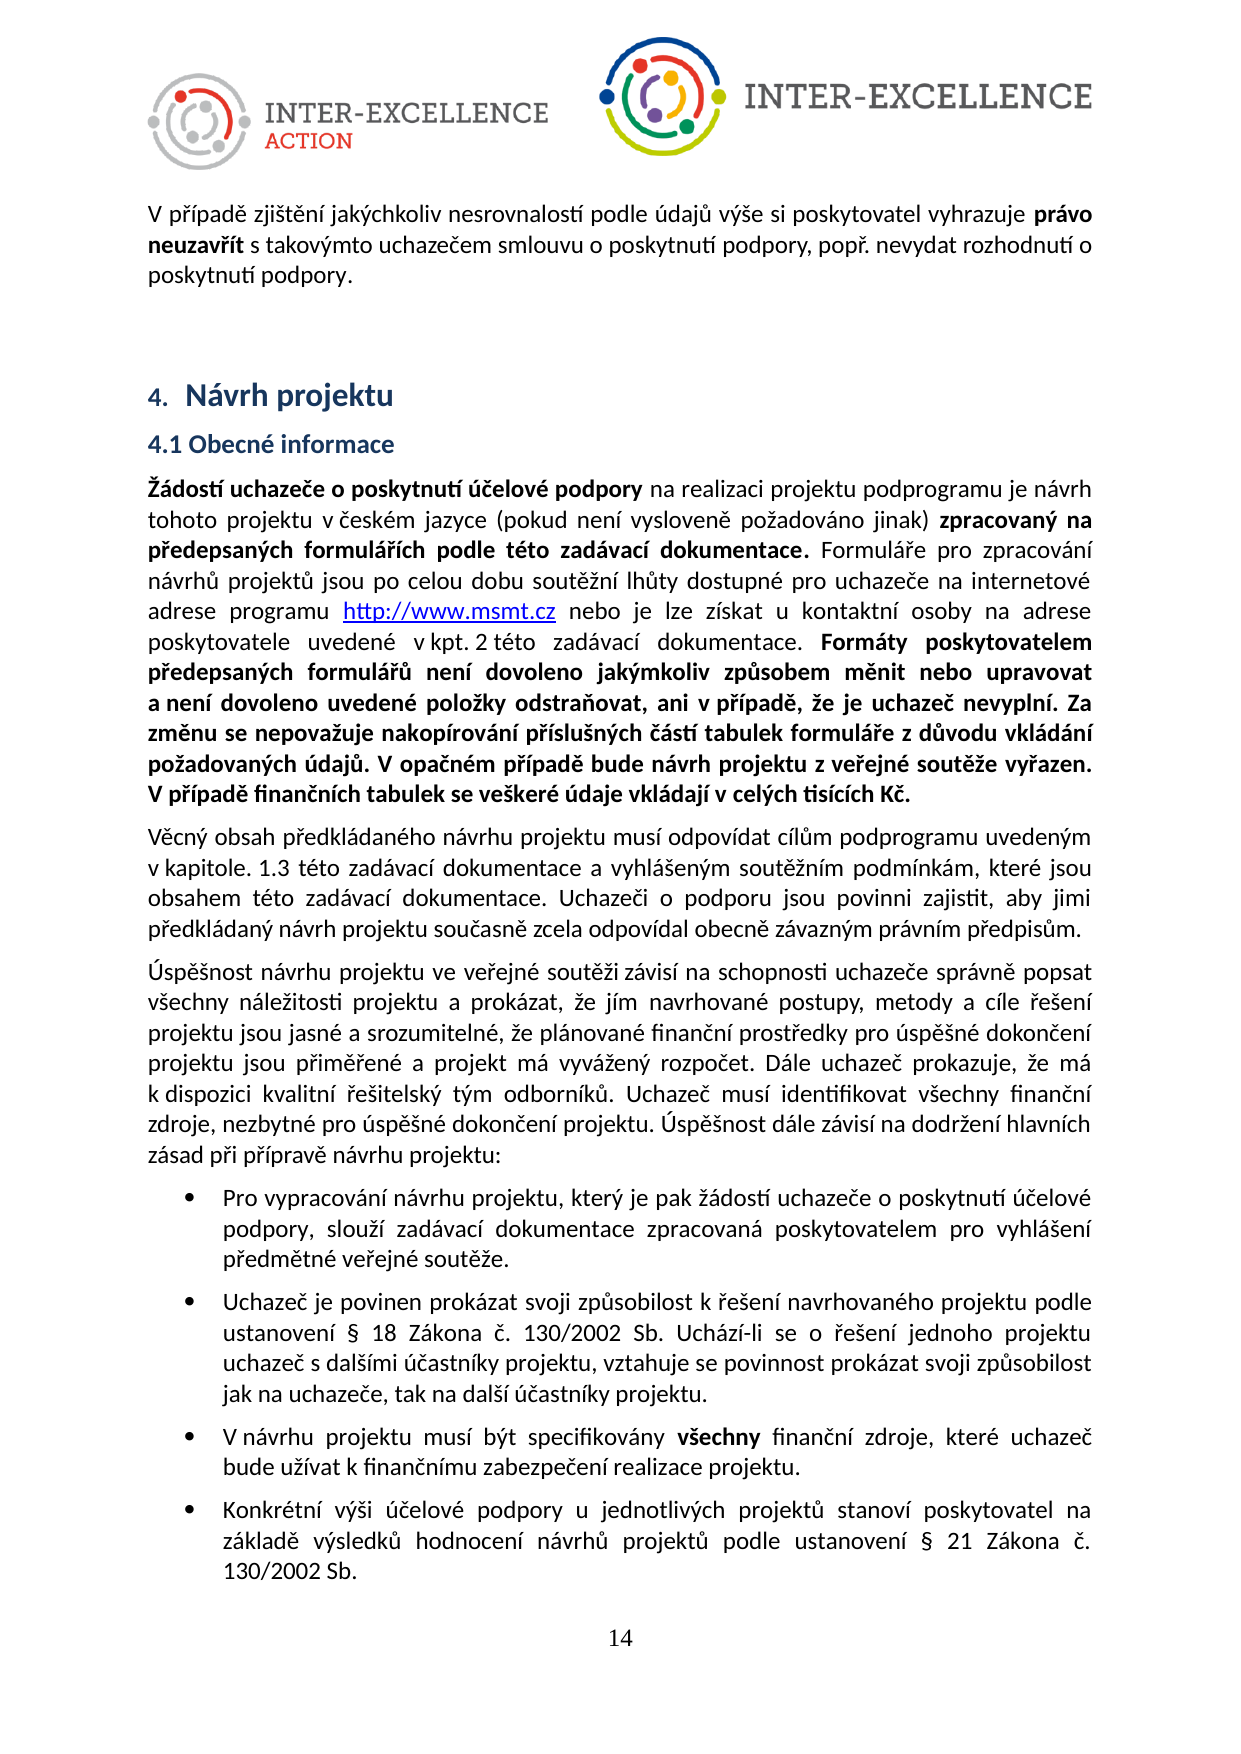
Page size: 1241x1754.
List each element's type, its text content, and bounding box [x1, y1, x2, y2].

subtitle 4.1 Obecné informace [148, 428, 1092, 461]
list Uchazeč je povinen prokázat svoji způsobilost k řešení navrhovaného projektu podle ustanovení § 18 Zákona č. 130/2002 Sb. Uchází-li se o řešení jednoho projektu uchazeč s dalšími účastníky projektu, vztahuje se povinnost prokázat svoji způsobilost jak na uchazeče, tak na další účastníky projektu. [185, 1286, 1092, 1408]
list Konkrétní výši účelové podpory u jednotlivých projektů stanoví poskytovatel na základě výsledků hodnocení návrhů projektů podle ustanovení § 21 Zákona č. 130/2002 Sb. [185, 1494, 1092, 1586]
text Věcný obsah předkládaného návrhu projektu musí odpovídat cílům podprogramu uvedeným v kapitole. 1.3 této zadávací dokumentace a vyhlášeným soutěžním podmínkám, které jsou obsahem této zadávací dokumentace. Uchazeči o podporu jsou povinni zajistit, aby jimi předkládaný návrh projektu současně zcela odpovídal obecně závazným právním předpisům. [148, 821, 1092, 943]
picture [599, 37, 1092, 156]
text V případě zjištění jakýchkoliv nesrovnalostí podle údajů výše si poskytovatel vyhrazuje právo neuzavřít s takovýmto uchazečem smlouvu o poskytnutí podpory, popř. nevydat rozhodnutí o poskytnutí podpory. [148, 199, 1092, 290]
text Úspěšnost návrhu projektu ve veřejné soutěži závisí na schopnosti uchazeče správně popsat všechny náležitosti projektu a prokázat, že jím navrhované postupy, metody a cíle řešení projektu jsou jasné a srozumitelné, že plánované finanční prostředky pro úspěšné dokončení projektu jsou přiměřené a projekt má vyvážený rozpočet. Dále uchazeč prokazuje, že má k dispozici kvalitní řešitelský tým odborníků. Uchazeč musí identifikovat všechny finanční zdroje, nezbytné pro úspěšné dokončení projektu. Úspěšnost dále závisí na dodržení hlavních zásad při přípravě návrhu projektu: [148, 956, 1092, 1170]
picture [147, 73, 548, 170]
list Pro vypracování návrhu projektu, který je pak žádostí uchazeče o poskytnutí účelové podpory, slouží zadávací dokumentace zpracovaná poskytovatelem pro vyhlášení předmětné veřejné soutěže. [185, 1182, 1092, 1274]
text Žádostí uchazeče o poskytnutí účelové podpory na realizaci projektu podprogramu je návrh tohoto projektu v českém jazyce (pokud není vysloveně požadováno jinak) zpracovaný na předepsaných formulářích podle této zadávací dokumentace. Formuláře pro zpracování návrhů projektů jsou po celou dobu soutěžní lhůty dostupné pro uchazeče na internetové adrese programu http://www.msmt.cz nebo je lze získat u kontaktní osoby na adrese poskytovatele uvedené v kpt. 2 této zadávací dokumentace. Formáty poskytovatelem předepsaných formulářů není dovoleno jakýmkoliv způsobem měnit nebo upravovat a není dovoleno uvedené položky odstraňovat, ani v případě, že je uchazeč nevyplní. Za změnu se nepovažuje nakopírování příslušných částí tabulek formuláře z důvodu vkládání požadovaných údajů. V opačném případě bude návrh projektu z veřejné soutěže vyřazen. V případě finančních tabulek se veškeré údaje vkládají v celých tisících Kč. [148, 473, 1092, 809]
list V návrhu projektu musí být specifikovány všechny finanční zdroje, které uchazeč bude užívat k finančnímu zabezpečení realizace projektu. [185, 1421, 1092, 1482]
subtitle Návrh projektu [148, 374, 1092, 415]
